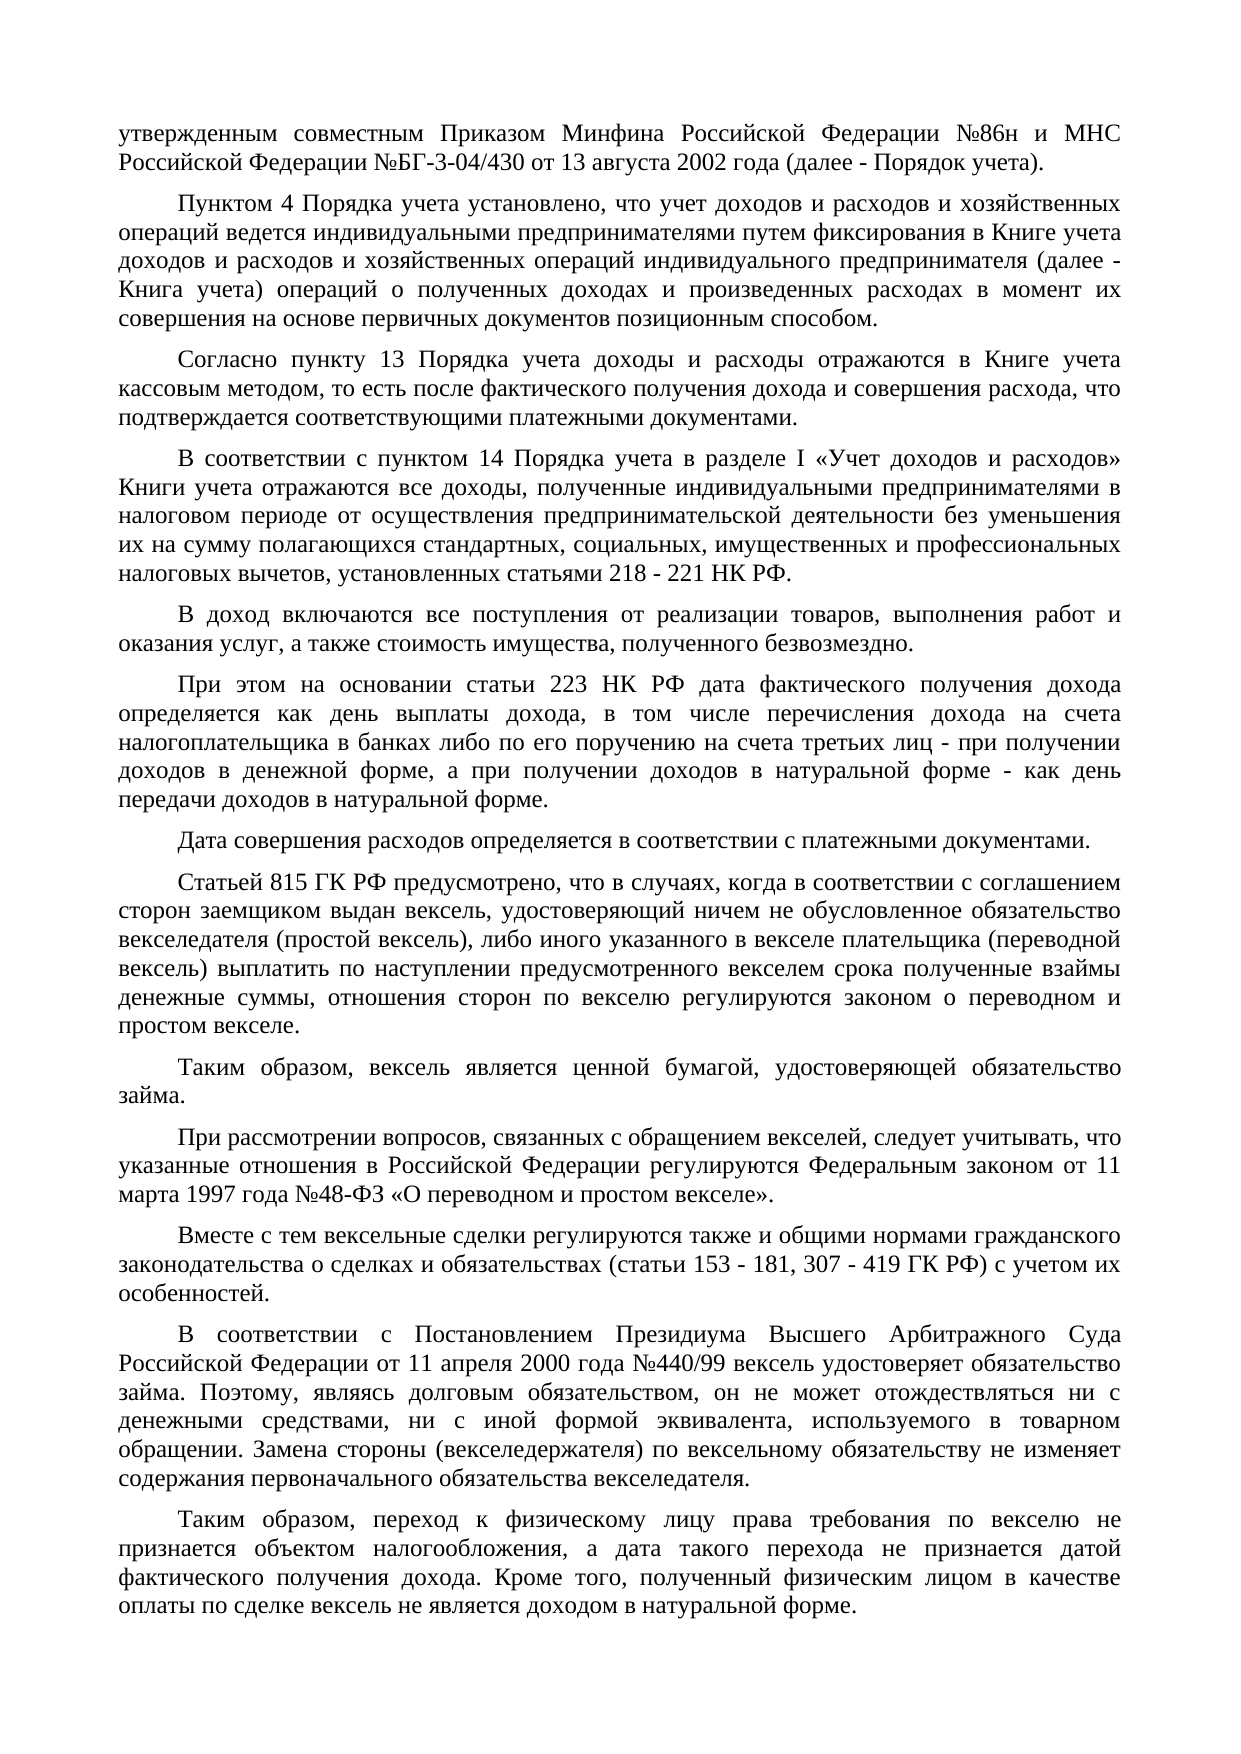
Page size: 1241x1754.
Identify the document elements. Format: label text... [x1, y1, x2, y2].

text В доход включаются все поступления от реализации товаров, выполнения работ и оказания услуг, а также стоимость имущества, полученного безвозмездно. [118, 599, 1122, 657]
text Таким образом, вексель является ценной бумагой, удостоверяющей обязательство займа. [118, 1052, 1122, 1109]
text В соответствии с пунктом 14 Порядка учета в разделе I «Учет доходов и расходов» Книги учета отражаются все доходы, полученные индивидуальными предпринимателями в налоговом периоде от осуществления предпринимательской деятельности без уменьшения их на сумму полагающихся стандартных, социальных, имущественных и профессиональных налоговых вычетов, установленных статьями 218 - 221 НК РФ. [118, 443, 1122, 587]
text В соответствии с Постановлением Президиума Высшего Арбитражного Суда Российской Федерации от 11 апреля 2000 года №440/99 вексель удостоверяет обязательство займа. Поэтому, являясь долговым обязательством, он не может отождествляться ни с денежными средствами, ни с иной формой эквивалента, используемого в товарном обращении. Замена стороны (векселедержателя) по вексельному обязательству не изменяет содержания первоначального обязательства векселедателя. [118, 1319, 1122, 1492]
text Таким образом, переход к физическому лицу права требования по векселю не признается объектом налогообложения, а дата такого перехода не признается датой фактического получения дохода. Кроме того, полученный физическим лицом в качестве оплаты по сделке вексель не является доходом в натуральной форме. [118, 1504, 1122, 1619]
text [118, 118, 1122, 176]
text Статьей 815 ГК РФ предусмотрено, что в случаях, когда в соответствии с соглашением сторон заемщиком выдан вексель, удостоверяющий ничем не обусловленное обязательство векселедателя (простой вексель), либо иного указанного в векселе плательщика (переводной вексель) выплатить по наступлении предусмотренного векселем срока полученные взаймы денежные суммы, отношения сторон по векселю регулируются законом о переводном и простом векселе. [118, 867, 1122, 1039]
text Согласно пункту 13 Порядка учета доходы и расходы отражаются в Книге учета кассовым методом, то есть после фактического получения дохода и совершения расхода, что подтверждается соответствующими платежными документами. [118, 344, 1122, 431]
text Пунктом 4 Порядка учета установлено, что учет доходов и расходов и хозяйственных операций ведется индивидуальными предпринимателями путем фиксирования в Книге учета доходов и расходов и хозяйственных операций индивидуального предпринимателя (далее - Книга учета) операций о полученных доходах и произведенных расходах в момент их совершения на основе первичных документов позиционным способом. [118, 188, 1122, 332]
text При рассмотрении вопросов, связанных с обращением векселей, следует учитывать, что указанные отношения в Российской Федерации регулируются Федеральным законом от 11 марта 1997 года №48-ФЗ «О переводном и простом векселе». [118, 1122, 1122, 1208]
text Вместе с тем вексельные сделки регулируются также и общими нормами гражданского законодательства о сделках и обязательствах (статьи 153 - 181, 307 - 419 ГК РФ) с учетом их особенностей. [118, 1221, 1122, 1307]
text При этом на основании статьи 223 НК РФ дата фактического получения дохода определяется как день выплаты дохода, в том числе перечисления дохода на счета налогоплательщика в банках либо по его поручению на счета третьих лиц - при получении доходов в денежной форме, а при получении доходов в натуральной форме - как день передачи доходов в натуральной форме. [118, 669, 1122, 813]
text Дата совершения расходов определяется в соответствии с платежными документами. [118, 826, 1122, 854]
